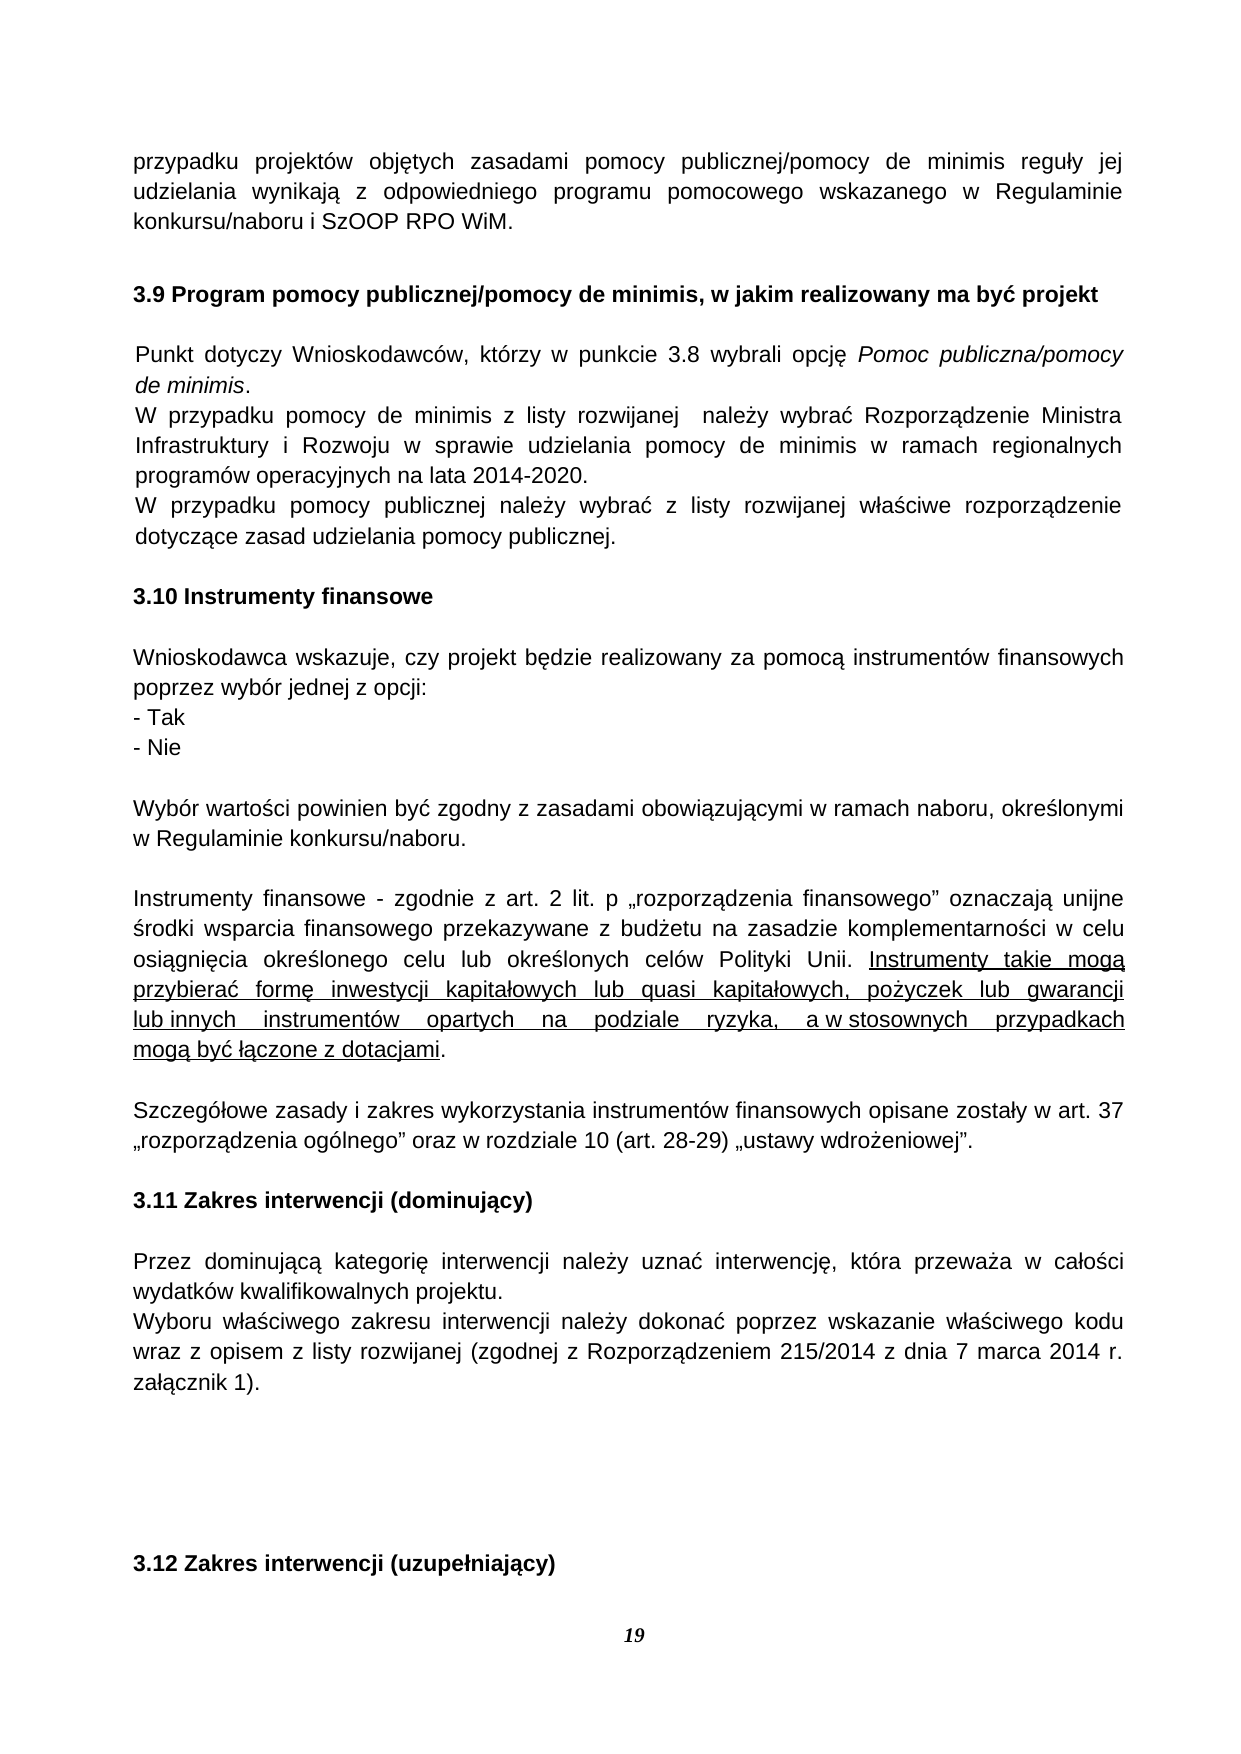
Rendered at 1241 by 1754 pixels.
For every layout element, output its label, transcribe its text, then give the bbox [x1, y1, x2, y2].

text 3.11 Zakres interwencji (dominujący) [133, 1187, 1125, 1213]
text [133, 148, 1123, 234]
text Wybór wartości powinien być zgodny z zasadami obowiązującymi w ramach naboru, określonymi w Regulaminie konkursu/naboru. [133, 794, 1125, 851]
text 3.12 Zakres interwencji (uzupełniający) [133, 1550, 1125, 1576]
text Szczegółowe zasady i zakres wykorzystania instrumentów finansowych opisane zostały w art. 37 „rozporządzenia ogólnego” oraz w rozdziale 10 (art. 28-29) „ustawy wdrożeniowej”. [133, 1097, 1125, 1153]
text Wnioskodawca wskazuje, czy projekt będzie realizowany za pomocą instrumentów finansowych poprzez wybór jednej z opcji: [133, 643, 1125, 700]
text - Tak [133, 704, 1125, 730]
text W przypadku pomocy publicznej należy wybrać z listy rozwijanej właściwe rozporządzenie dotyczące zasad udzielania pomocy publicznej. [135, 492, 1123, 549]
text Przez dominującą kategorię interwencji należy uznać interwencję, która przeważa w całości wydatków kwalifikowalnych projektu. [133, 1248, 1125, 1304]
text Punkt dotyczy Wnioskodawców, którzy w punkcie 3.8 wybrali opcję Pomoc publiczna/pomocy de minimis. [135, 341, 1123, 398]
text 3.9 Program pomocy publicznej/pomocy de minimis, w jakim realizowany ma być projekt [133, 281, 1125, 307]
text Wyboru właściwego zakresu interwencji należy dokonać poprzez wskazanie właściwego kodu wraz z opisem z listy rozwijanej (zgodnej z Rozporządzeniem 215/2014 z dnia 7 marca 2014 r. załącznik 1). [133, 1308, 1125, 1395]
text - Nie [133, 734, 1125, 760]
text Instrumenty finansowe - zgodnie z art. 2 lit. p „rozporządzenia finansowego” oznaczają unijne środki wsparcia finansowego przekazywane z budżetu na zasadzie komplementarności w celu osiągnięcia określonego celu lub określonych celów Polityki Unii. Instrumenty takie mogą przybierać formę inwestycji kapitałowych lub quasi kapitałowych, pożyczek lub gwarancji lub innych instrumentów opartych na podziale ryzyka, a w stosownych przypadkach mogą być łączone z dotacjami. [133, 885, 1125, 1029]
text Instrumenty finansowe - zgodnie z art. 2 lit. p „rozporządzenia finansowego” oznaczają unijne środki wsparcia finansowego przekazywane z budżetu na zasadzie komplementarności w celu osiągnięcia określonego celu lub określonych celów Polityki Unii. Instrumenty takie mogą przybierać formę inwestycji kapitałowych lub quasi kapitałowych, pożyczek lub gwarancji lub innych instrumentów opartych na podziale ryzyka, a w stosownych przypadkach mogą być łączone z dotacjami. [133, 1030, 1125, 1062]
text 3.10 Instrumenty finansowe [133, 583, 1125, 609]
text W przypadku pomocy de minimis z listy rozwijanej należy wybrać Rozporządzenie Ministra Infrastruktury i Rozwoju w sprawie udzielania pomocy de minimis w ramach regionalnych programów operacyjnych na lata 2014-2020. [135, 402, 1123, 488]
